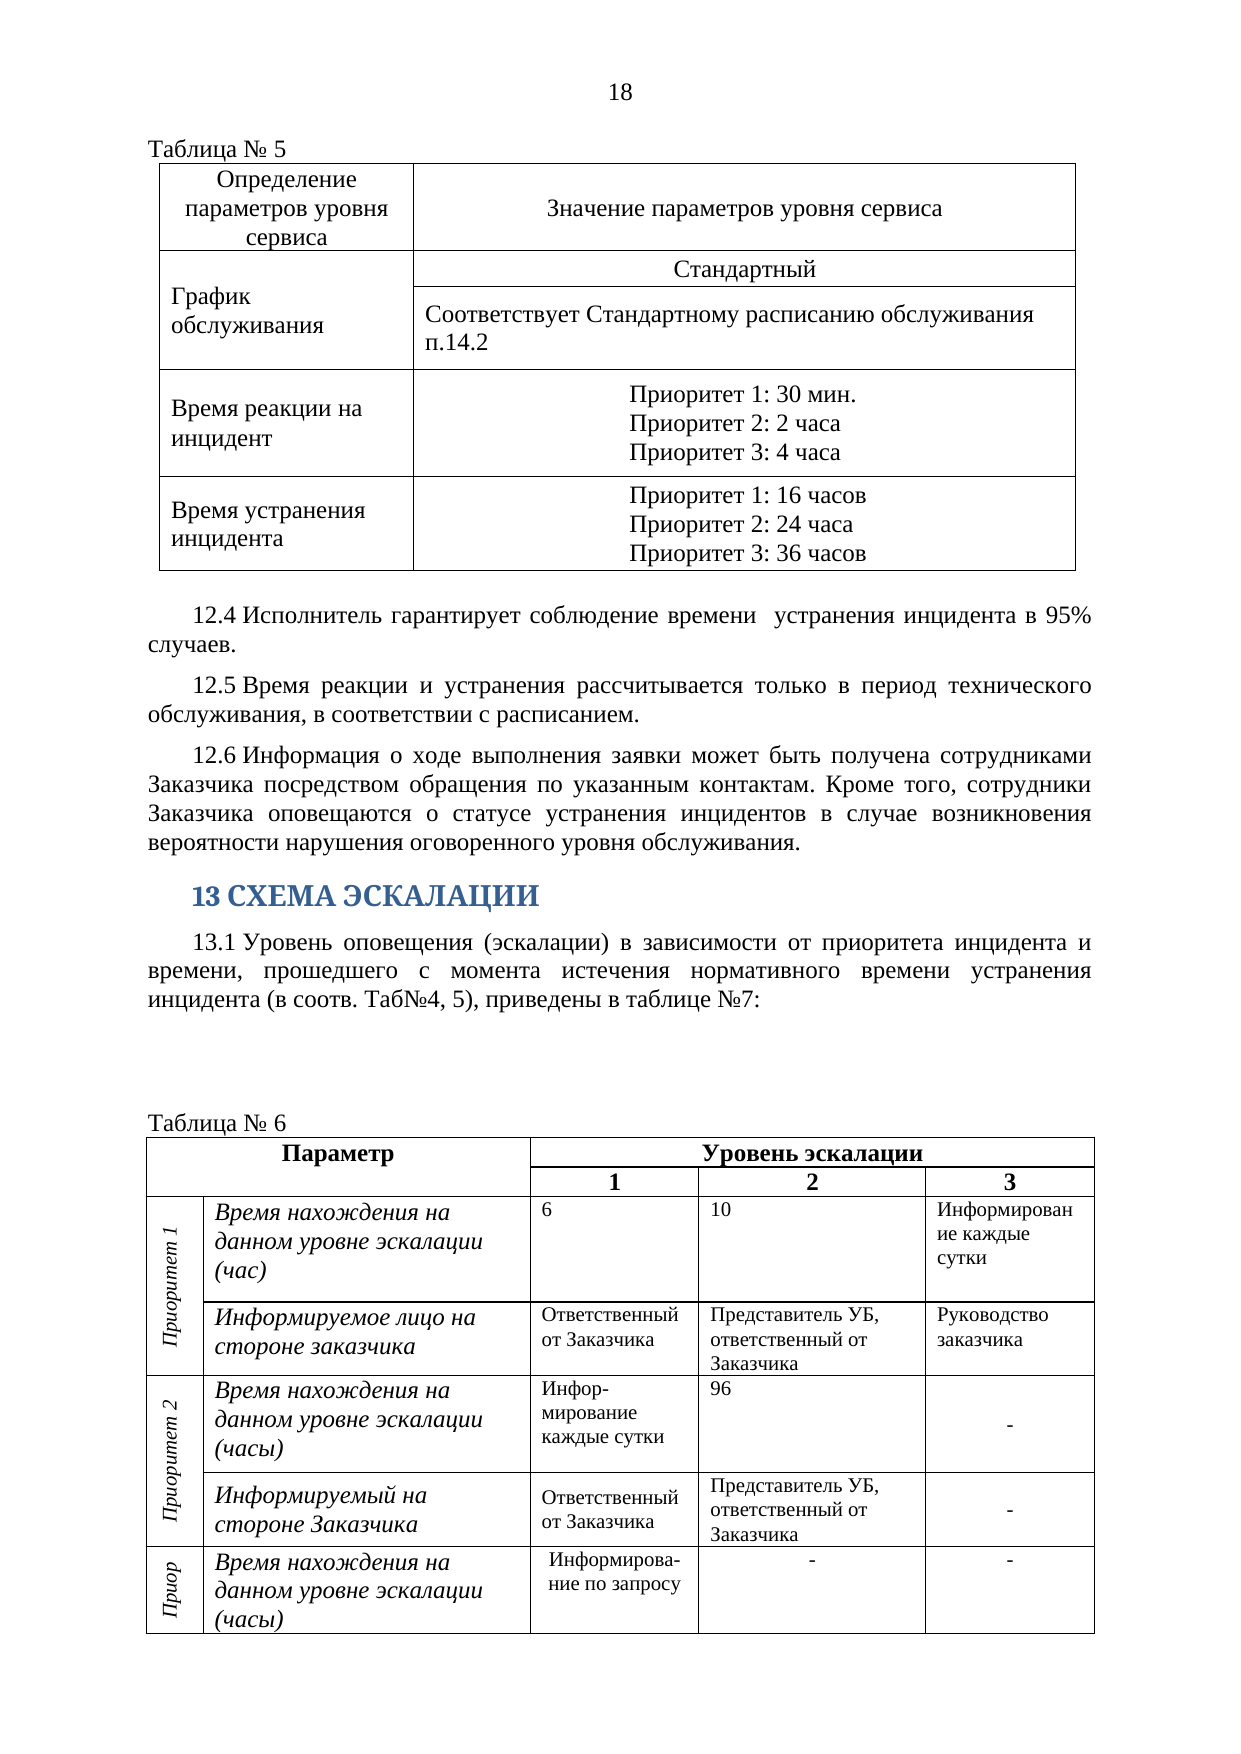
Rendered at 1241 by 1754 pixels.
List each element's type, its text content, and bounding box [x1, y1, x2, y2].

table_cell График обслуживания [160, 251, 413, 368]
table_cell Время устранения инцидента [160, 477, 413, 570]
table_cell 96 [699, 1376, 925, 1472]
table_cell Время нахождения на данном уровне эскалации (часы) [204, 1547, 530, 1633]
table_cell Приоритет 1: 30 мин. Приоритет 2: 2 часа Приоритет 3: 4 часа [414, 370, 1075, 476]
table_cell Время нахождения на данном уровне эскалации (час) [204, 1197, 530, 1301]
table_header Значение параметров уровня сервиса [414, 164, 1075, 250]
table_header Определение параметров уровня сервиса [160, 164, 413, 250]
table_cell 1 [531, 1168, 698, 1196]
text Таблица № 6 [148, 1108, 1092, 1137]
subtitle СХЕМА ЭСКАЛАЦИИ [148, 881, 1092, 914]
table_cell Информирование каждые сутки [926, 1197, 1094, 1301]
table_cell Представитель УБ, ответственный от Заказчика [699, 1473, 925, 1546]
table_cell Информируемый на стороне Заказчика [204, 1473, 530, 1546]
list Время реакции и устранения рассчитывается только в период технического обслуживания, в соответствии с расписанием. [148, 671, 1092, 728]
table_header Параметр [147, 1138, 530, 1196]
table_cell Руководство заказчика [926, 1303, 1094, 1374]
table_header Уровень эскалации [531, 1138, 1094, 1166]
table_cell Инфор-мирование каждые сутки [531, 1376, 698, 1472]
table_cell Ответственный от Заказчика [531, 1473, 698, 1546]
table_cell Приоритет 3 [147, 1547, 203, 1633]
table_cell Ответственный от Заказчика [531, 1303, 698, 1374]
table_cell 3 [926, 1168, 1094, 1196]
text Таблица № 5 [148, 134, 1092, 163]
table_cell Приоритет 1: 16 часов Приоритет 2: 24 часа Приоритет 3: 36 часов [414, 477, 1075, 570]
table_cell Время нахождения на данном уровне эскалации (часы) [204, 1376, 530, 1472]
list Исполнитель гарантирует соблюдение времени устранения инцидента в 95% случаев. [148, 601, 1092, 658]
table_cell Информируемое лицо на стороне заказчика [204, 1303, 530, 1374]
table_cell - [926, 1547, 1094, 1633]
table_cell 10 [699, 1197, 925, 1301]
list Информация о ходе выполнения заявки может быть получена сотрудниками Заказчика посредством обращения по указанным контактам. Кроме того, сотрудники Заказчика оповещаются о статусе устранения инцидентов в случае возникновения вероятности нарушения оговоренного уровня обслуживания. [148, 741, 1092, 856]
table_cell Представитель УБ, ответственный от Заказчика [699, 1303, 925, 1374]
table_cell 6 [531, 1197, 698, 1301]
table_cell 2 [699, 1168, 925, 1196]
table_cell - [926, 1473, 1094, 1546]
table_cell - [926, 1376, 1094, 1472]
table_cell Информирова-ние по запросу [531, 1547, 698, 1633]
table_cell Стандартный [414, 251, 1075, 286]
table_cell Время реакции на инцидент [160, 370, 413, 476]
list Уровень оповещения (эскалации) в зависимости от приоритета инцидента и времени, прошедшего с момента истечения нормативного времени устранения инцидента (в соотв. Таб№4, 5), приведены в таблице №7: [148, 927, 1092, 1013]
table_cell - [699, 1547, 925, 1633]
table_cell Приоритет 2 [147, 1376, 203, 1546]
table_cell Соответствует Стандартному расписанию обслуживания п.14.2 [414, 287, 1075, 368]
table_cell Приоритет 1 [147, 1197, 203, 1374]
